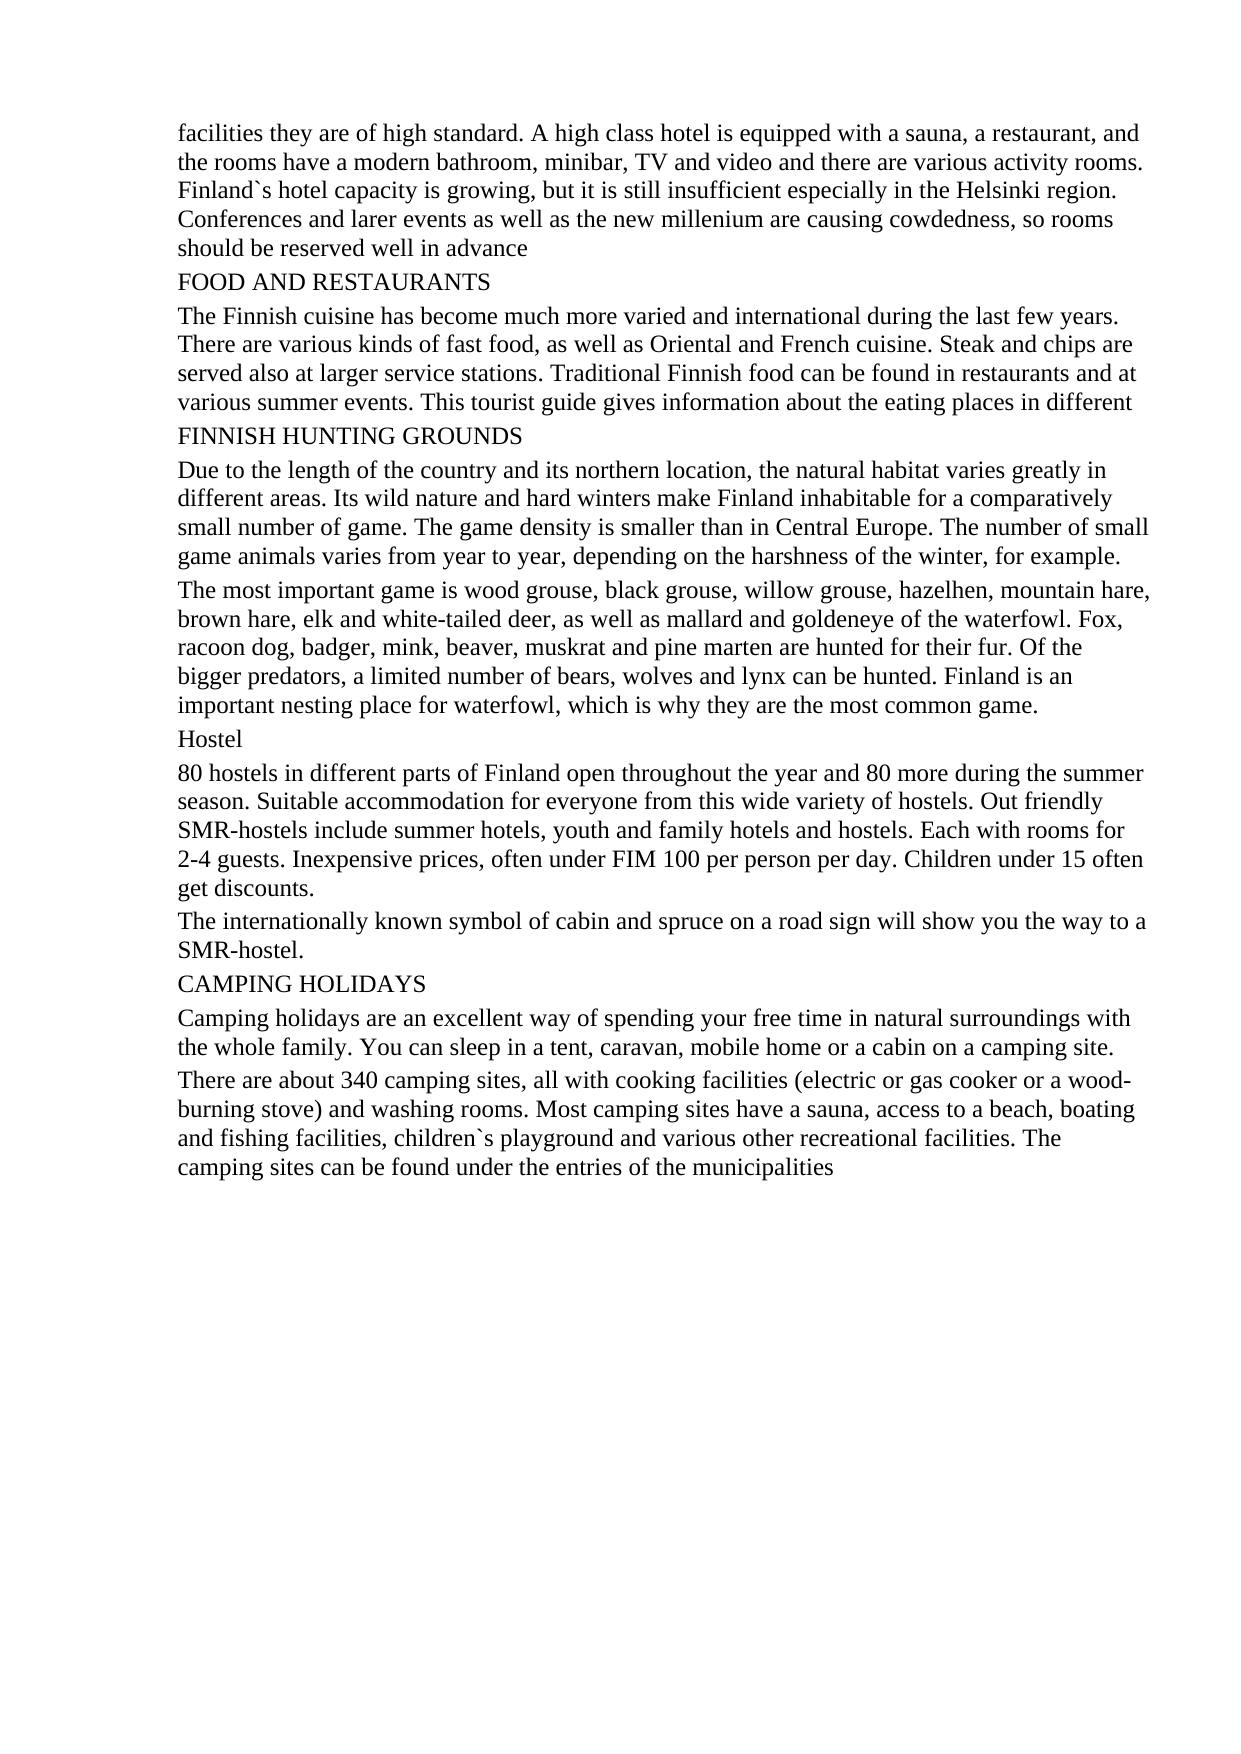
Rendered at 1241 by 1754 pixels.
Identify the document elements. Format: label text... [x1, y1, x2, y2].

text CAMPING HOLIDAYS [177, 969, 1152, 998]
text Hostel [177, 724, 1152, 752]
text 80 hostels in different parts of Finland open throughout the year and 80 more during the summer season. Suitable accommodation for everyone from this wide variety of hostels. Out friendly SMR-hostels include summer hotels, youth and family hotels and hostels. Each with rooms for 2-4 guests. Inexpensive prices, often under FIM 100 per person per day. Children under 15 often get discounts. [177, 758, 1152, 901]
text The Finnish cuisine has become much more varied and international during the last few years. There are various kinds of fast food, as well as Oriental and French cuisine. Steak and chips are served also at larger service stations. Traditional Finnish food can be found in restaurants and at various summer events. This tourist guide gives information about the eating places in different [177, 301, 1152, 416]
text Camping holidays are an excellent way of spending your free time in natural surroundings with the whole family. You can sleep in a tent, caravan, mobile home or a cabin on a camping site. [177, 1003, 1152, 1060]
text The internationally known symbol of cabin and spruce on a road sign will show you the way to a SMR-hostel. [177, 906, 1152, 964]
text There are about 340 camping sites, all with cooking facilities (electric or gas cooker or a wood-burning stove) and washing rooms. Most camping sites have a sauna, access to a beach, boating and fishing facilities, children`s playground and various other recreational facilities. The camping sites can be found under the entries of the municipalities [177, 1066, 1152, 1181]
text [177, 118, 1152, 262]
text FINNISH HUNTING GROUNDS [177, 421, 1152, 450]
text Due to the length of the country and its northern location, the natural habitat varies greatly in different areas. Its wild nature and hard winters make Finland inhabitable for a comparatively small number of game. The game density is smaller than in Central Europe. The number of small game animals varies from year to year, depending on the harshness of the winter, for example. [177, 455, 1152, 570]
text FOOD AND RESTAURANTS [177, 267, 1152, 296]
text The most important game is wood grouse, black grouse, willow grouse, hazelhen, mountain hare, brown hare, elk and white-tailed deer, as well as mallard and goldeneye of the waterfowl. Fox, racoon dog, badger, mink, beaver, muskrat and pine marten are hunted for their fur. Of the bigger predators, a limited number of bears, wolves and lynx can be hunted. Finland is an important nesting place for waterfowl, which is why they are the most common game. [177, 575, 1152, 719]
